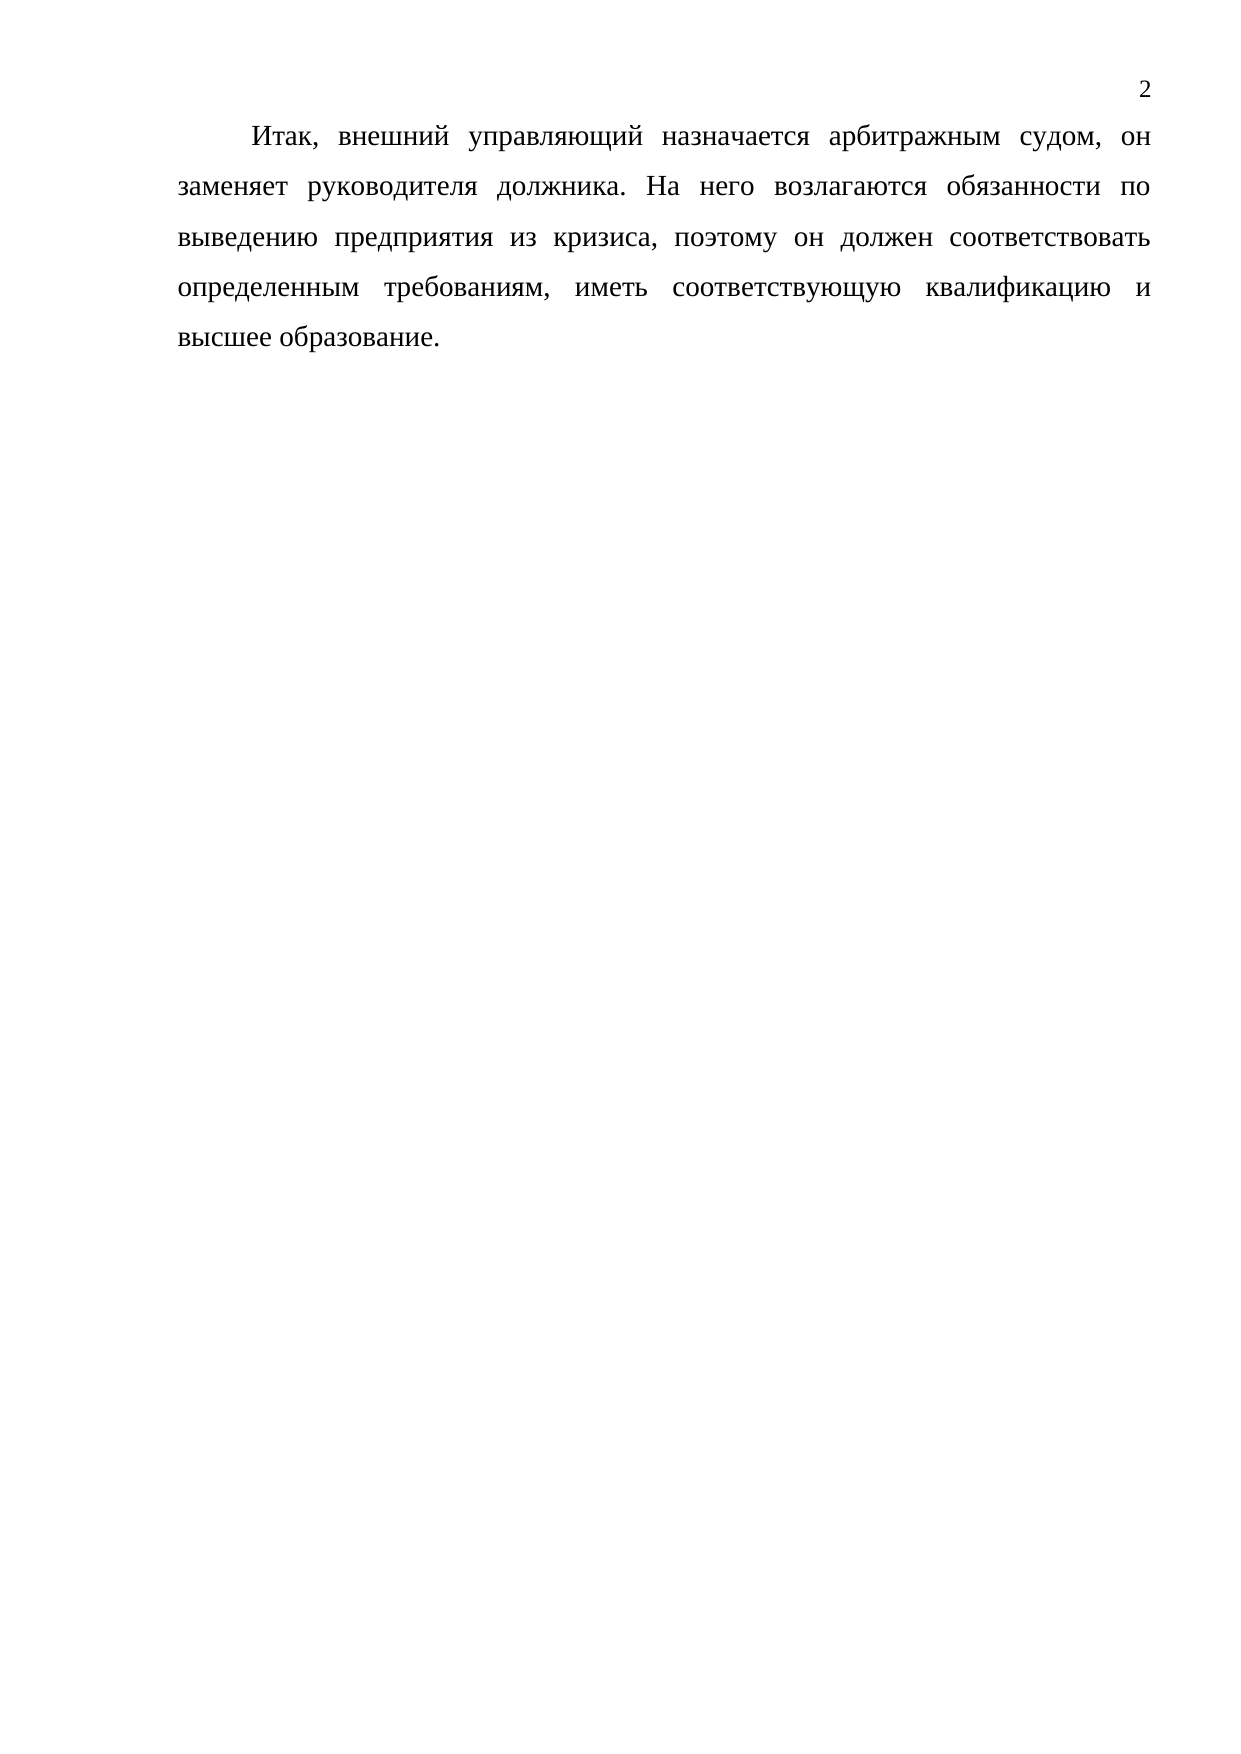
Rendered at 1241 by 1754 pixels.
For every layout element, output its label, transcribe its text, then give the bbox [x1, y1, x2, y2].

text Итак, внешний управляющий назначается арбитражным судом, он заменяет руководителя должника. На него возлагаются обязанности по выведению предприятия из кризиса, поэтому он должен соответствовать определенным требованиям, иметь соответствующую квалификацию и высшее образование. [177, 118, 1152, 353]
